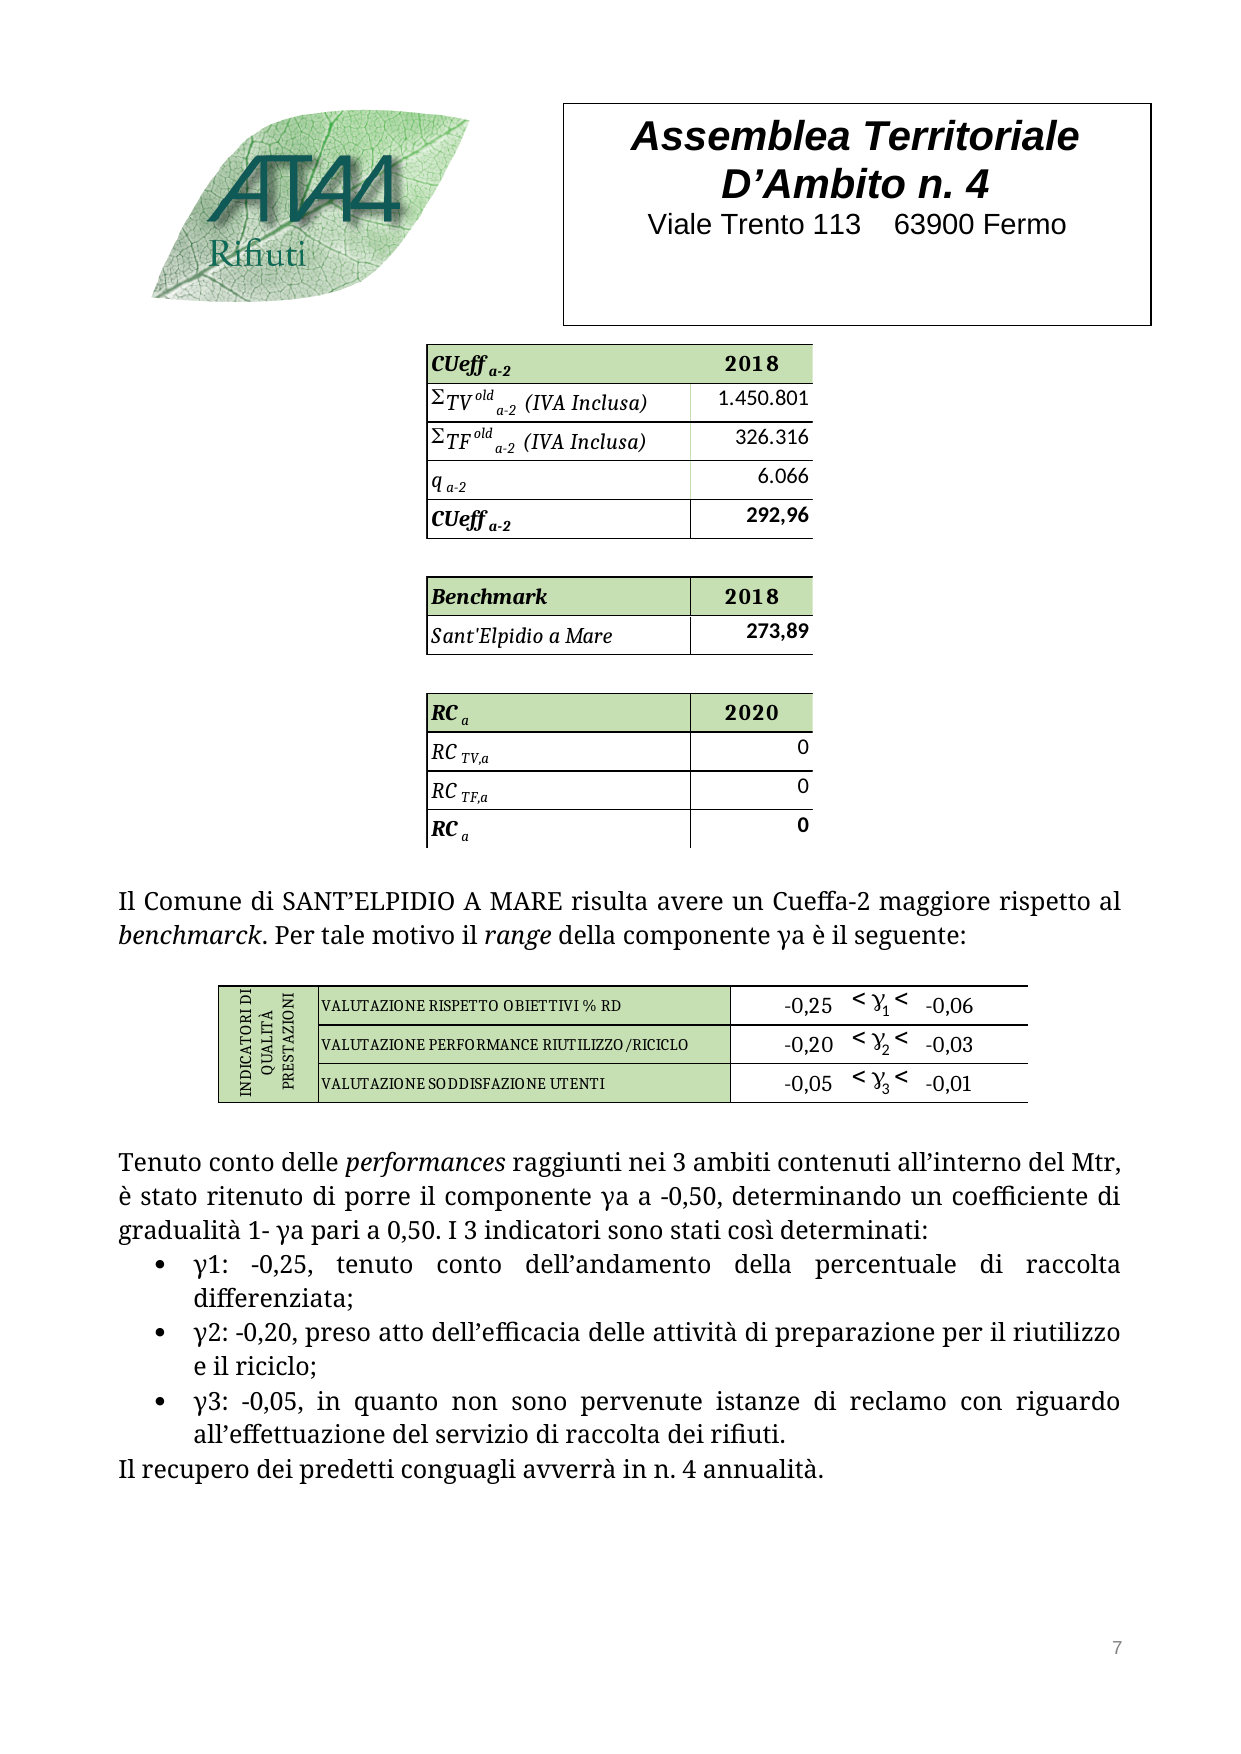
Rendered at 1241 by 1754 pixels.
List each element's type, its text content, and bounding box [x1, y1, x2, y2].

text Il recupero dei predetti conguagli avverrà in n. 4 annualità. [118, 1451, 1122, 1485]
list γ2: -0,20, preso atto dell’efficacia delle attività di preparazione per il riutilizzo e il riciclo; [156, 1315, 1122, 1383]
list γ1: -0,25, tenuto conto dell’andamento della percentuale di raccolta differenziata; [156, 1247, 1122, 1315]
text Il Comune di SANT’ELPIDIO A MARE risulta avere un Cueffa-2 maggiore rispetto al benchmarck. Per tale motivo il range della componente γa è il seguente: [118, 883, 1122, 951]
list γ3: -0,05, in quanto non sono pervenute istanze di reclamo con riguardo all’effettuazione del servizio di raccolta dei rifiuti. [156, 1383, 1122, 1451]
text Tenuto conto delle performances raggiunti nei 3 ambiti contenuti all’interno del Mtr, è stato ritenuto di porre il componente γa a -0,50, determinando un coefficiente di gradualità 1- γa pari a 0,50. I 3 indicatori sono stati così determinati: [118, 1145, 1122, 1247]
